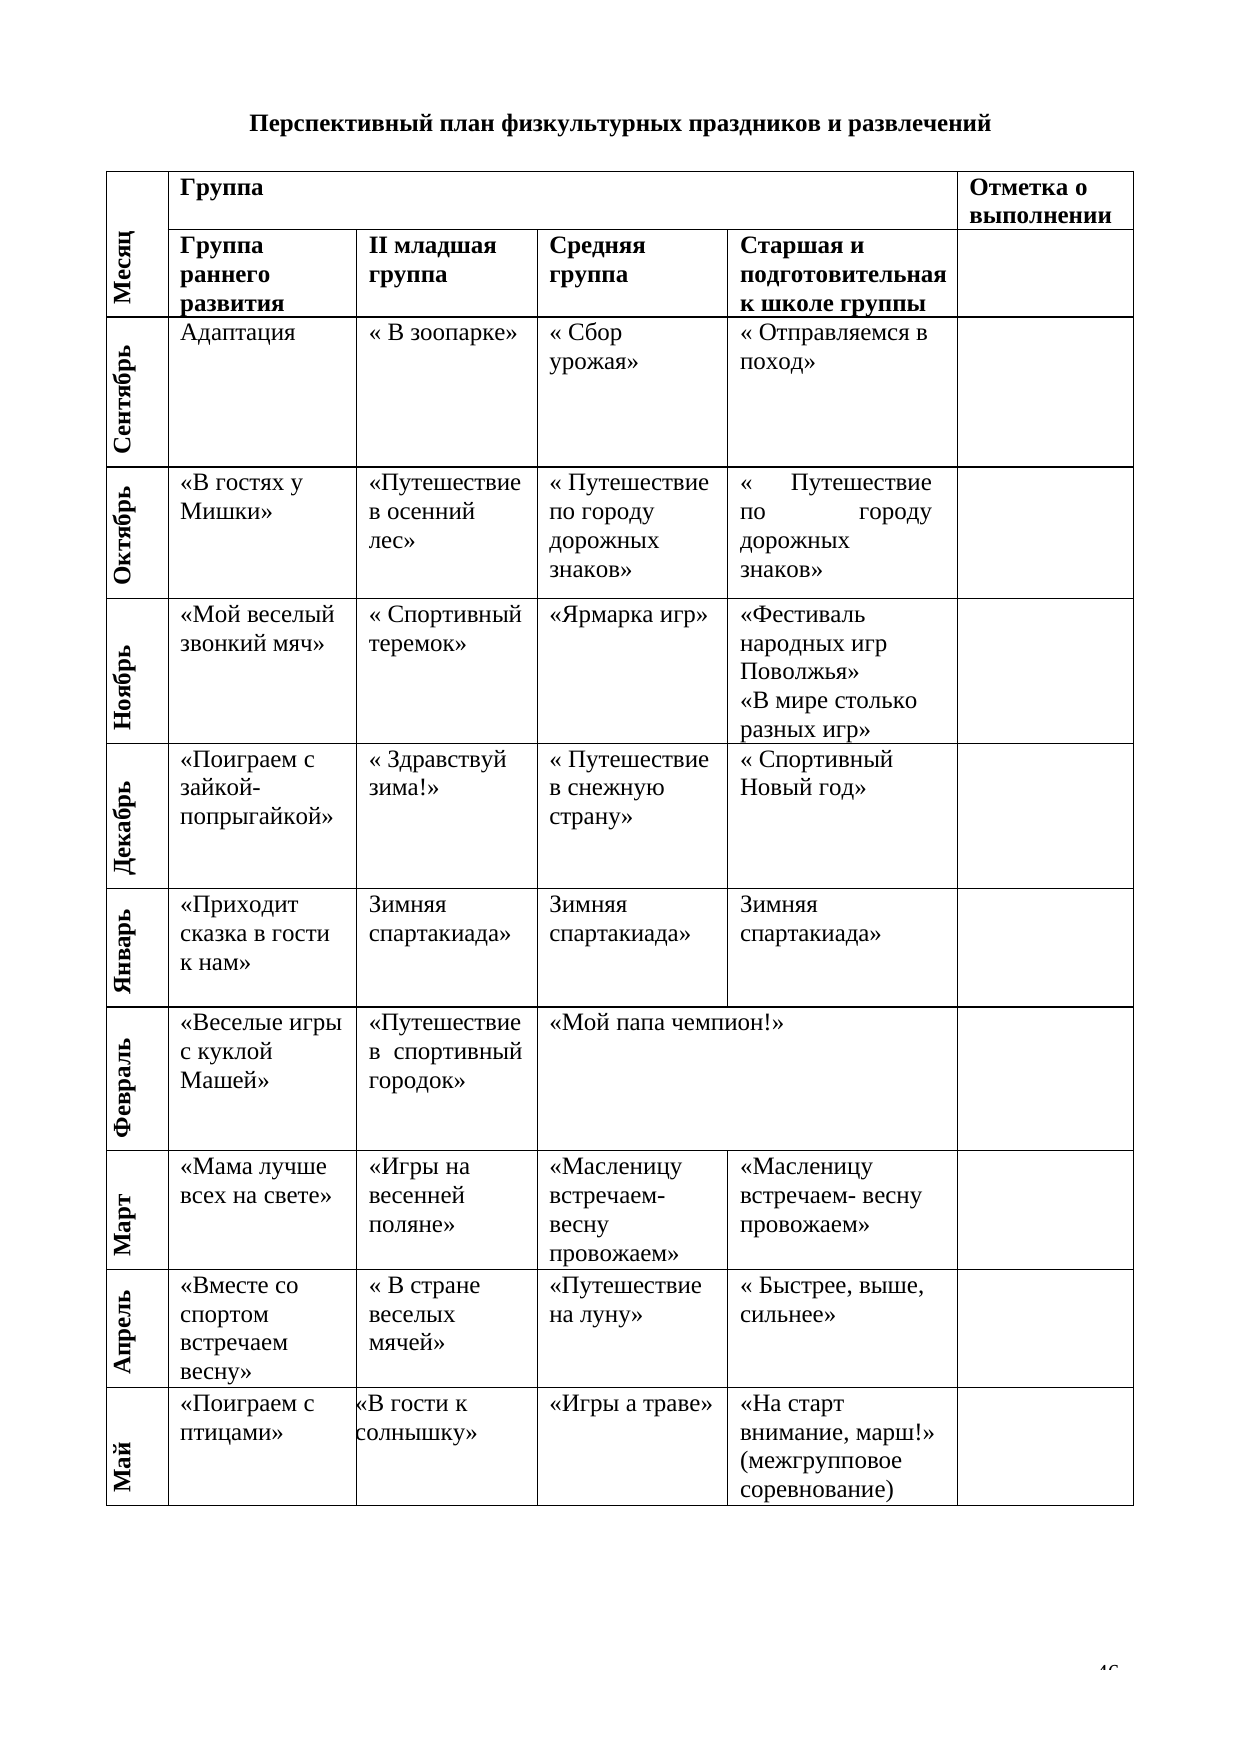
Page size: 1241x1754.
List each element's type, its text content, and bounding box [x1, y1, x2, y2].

table_cell « Путешествие в снежную страну» [538, 744, 727, 888]
table_cell « Спортивный теремок» [357, 599, 537, 743]
table_cell Ноябрь [107, 599, 168, 743]
table_cell [958, 1008, 1133, 1150]
table_cell «В гостях у Мишки» [169, 468, 356, 598]
table_cell Группа раннего развития [169, 230, 356, 316]
table_header Месяц [107, 172, 168, 316]
table_cell « Отправляемся в поход» [728, 318, 957, 466]
table_cell «Веселые игры с куклой Машей» [169, 1008, 356, 1150]
table_cell «Приходит сказка в гости к нам» [169, 889, 356, 1006]
table_cell « Спортивный Новый год» [728, 744, 957, 888]
table_cell «Мой веселый звонкий мяч» [169, 599, 356, 743]
table_cell [958, 230, 1133, 316]
table_cell Апрель [107, 1270, 168, 1387]
table_cell «На старт внимание, марш!» (межгрупповое соревнование) [728, 1388, 957, 1505]
table_cell Декабрь [107, 744, 168, 888]
table_cell [958, 1151, 1133, 1269]
table_cell « В зоопарке» [357, 318, 537, 466]
table_header Отметка о выполнении [958, 172, 1133, 229]
table_cell « Путешествие по городу дорожных знаков» [538, 468, 727, 598]
table_header Группа [169, 172, 957, 229]
table_cell Январь [107, 889, 168, 1006]
table_cell [958, 468, 1133, 598]
table_cell [958, 1270, 1133, 1387]
table_cell «Путешествие на луну» [538, 1270, 727, 1387]
table_cell Февраль [107, 1008, 168, 1150]
table_cell Май [107, 1388, 168, 1505]
table_cell « Путешествие по городу дорожных знаков» [728, 468, 957, 598]
table_cell [958, 1388, 1133, 1505]
table_cell Зимняя спартакиада» [728, 889, 957, 1006]
table_cell «Вместе со спортом встречаем весну» [169, 1270, 356, 1387]
table_cell Адаптация [169, 318, 356, 466]
table_cell Старшая и подготовительная к школе группы [728, 230, 957, 316]
table_cell «Масленицу встречаем- весну провожаем» [538, 1151, 727, 1269]
table_cell [958, 318, 1133, 466]
table_cell II младшая группа [357, 230, 537, 316]
table_cell [958, 599, 1133, 743]
table_cell «Поиграем с зайкой- попрыгайкой» [169, 744, 356, 888]
table_cell «Масленицу встречаем- весну провожаем» [728, 1151, 957, 1269]
table_cell «Ярмарка игр» [538, 599, 727, 743]
table_cell Средняя группа [538, 230, 727, 316]
table_cell «Мой папа чемпион!» [538, 1008, 957, 1150]
table_cell Зимняя спартакиада» [538, 889, 727, 1006]
text Перспективный план физкультурных праздников и развлечений [228, 108, 1013, 137]
table_cell « Быстрее, выше, сильнее» [728, 1270, 957, 1387]
table_cell Зимняя спартакиада» [357, 889, 537, 1006]
table_cell «Игры на весенней поляне» [357, 1151, 537, 1269]
table_cell [958, 744, 1133, 888]
table_cell «Поиграем с птицами» [169, 1388, 356, 1505]
table_cell [958, 889, 1133, 1006]
table_cell «Мама лучше всех на свете» [169, 1151, 356, 1269]
table_cell « Здравствуй зима!» [357, 744, 537, 888]
table_cell «Игры а траве» [538, 1388, 727, 1505]
table_cell «Фестиваль народных игр Поволжья» «В мире столько разных игр» [728, 599, 957, 743]
table_cell «Путешествие в осенний лес» [357, 468, 537, 598]
table_cell Октябрь [107, 468, 168, 598]
table_cell Сентябрь [107, 318, 168, 466]
table_cell «В гости к солнышку» [357, 1388, 537, 1505]
table_cell «Путешествие в спортивный городок» [357, 1008, 537, 1150]
table_cell Март [107, 1151, 168, 1269]
table_cell « Сбор урожая» [538, 318, 727, 466]
table_cell « В стране веселых мячей» [357, 1270, 537, 1387]
